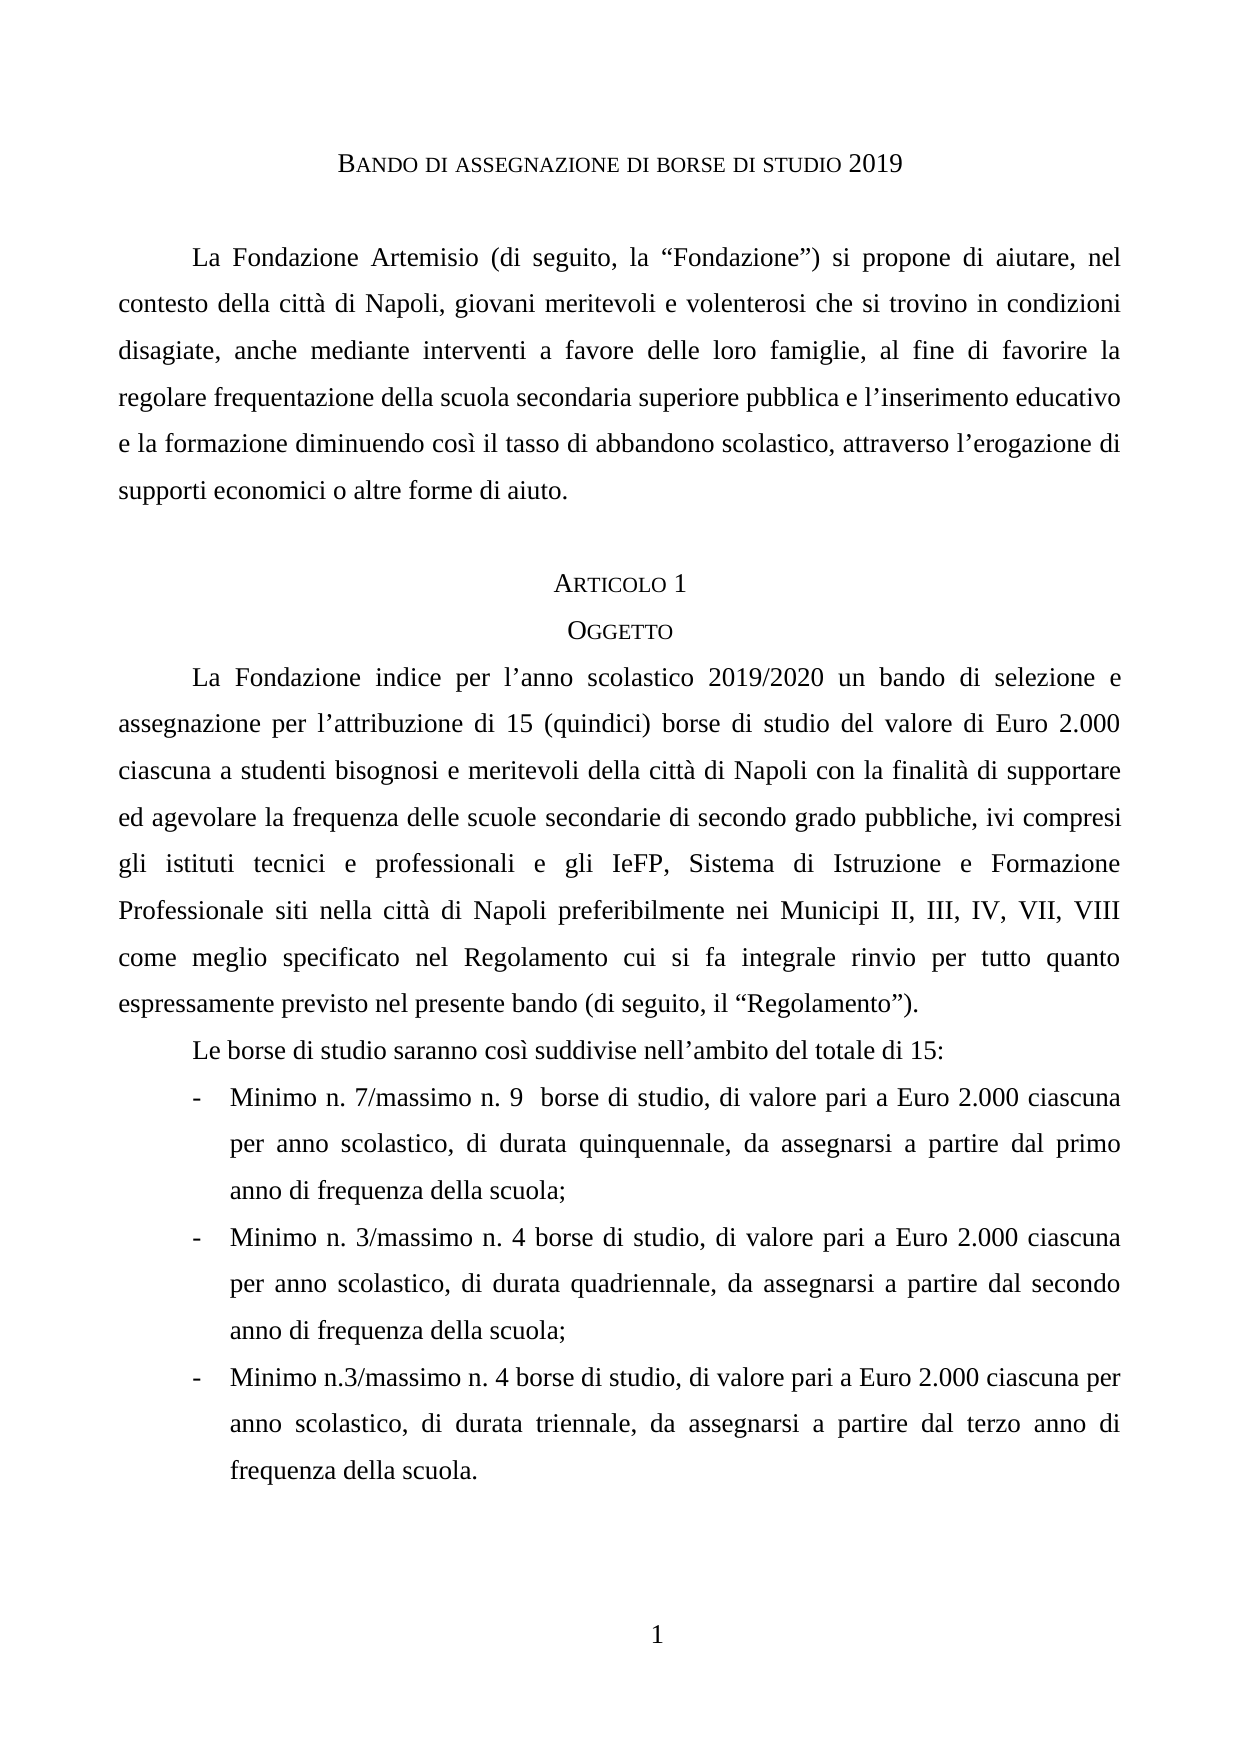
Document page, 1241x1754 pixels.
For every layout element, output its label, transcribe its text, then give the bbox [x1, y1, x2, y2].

list Minimo n.3/massimo n. 4 borse di studio, di valore pari a Euro 2.000 ciascuna per anno scolastico, di durata triennale, da assegnarsi a partire dal terzo anno di frequenza della scuola. [192, 1361, 1122, 1485]
text Bando di assegnazione di borse di studio 2019 [118, 148, 1122, 179]
text Le borse di studio saranno così suddivise nell’ambito del totale di 15: [118, 1034, 1122, 1065]
text Articolo 1 [118, 568, 1122, 599]
text La Fondazione indice per l’anno scolastico 2019/2020 un bando di selezione e assegnazione per l’attribuzione di 15 (quindici) borse di studio del valore di Euro 2.000 ciascuna a studenti bisognosi e meritevoli della città di Napoli con la finalità di supportare ed agevolare la frequenza delle scuole secondarie di secondo grado pubbliche, ivi compresi gli istituti tecnici e professionali e gli IeFP, Sistema di Istruzione e Formazione Professionale siti nella città di Napoli preferibilmente nei Municipi II, III, IV, VII, VIII come meglio specificato nel Regolamento cui si fa integrale rinvio per tutto quanto espressamente previsto nel presente bando (di seguito, il “Regolamento”). [118, 661, 1122, 1019]
list Minimo n. 3/massimo n. 4 borse di studio, di valore pari a Euro 2.000 ciascuna per anno scolastico, di durata quadriennale, da assegnarsi a partire dal secondo anno di frequenza della scuola; [192, 1221, 1122, 1345]
text Oggetto [118, 614, 1122, 645]
text La Fondazione Artemisio (di seguito, la “Fondazione”) si propone di aiutare, nel contesto della città di Napoli, giovani meritevoli e volenterosi che si trovino in condizioni disagiate, anche mediante interventi a favore delle loro famiglie, al fine di favorire la regolare frequentazione della scuola secondaria superiore pubblica e l’inserimento educativo e la formazione diminuendo così il tasso di abbandono scolastico, attraverso l’erogazione di supporti economici o altre forme di aiuto. [118, 241, 1122, 505]
list Minimo n. 7/massimo n. 9 borse di studio, di valore pari a Euro 2.000 ciascuna per anno scolastico, di durata quinquennale, da assegnarsi a partire dal primo anno di frequenza della scuola; [192, 1081, 1122, 1205]
